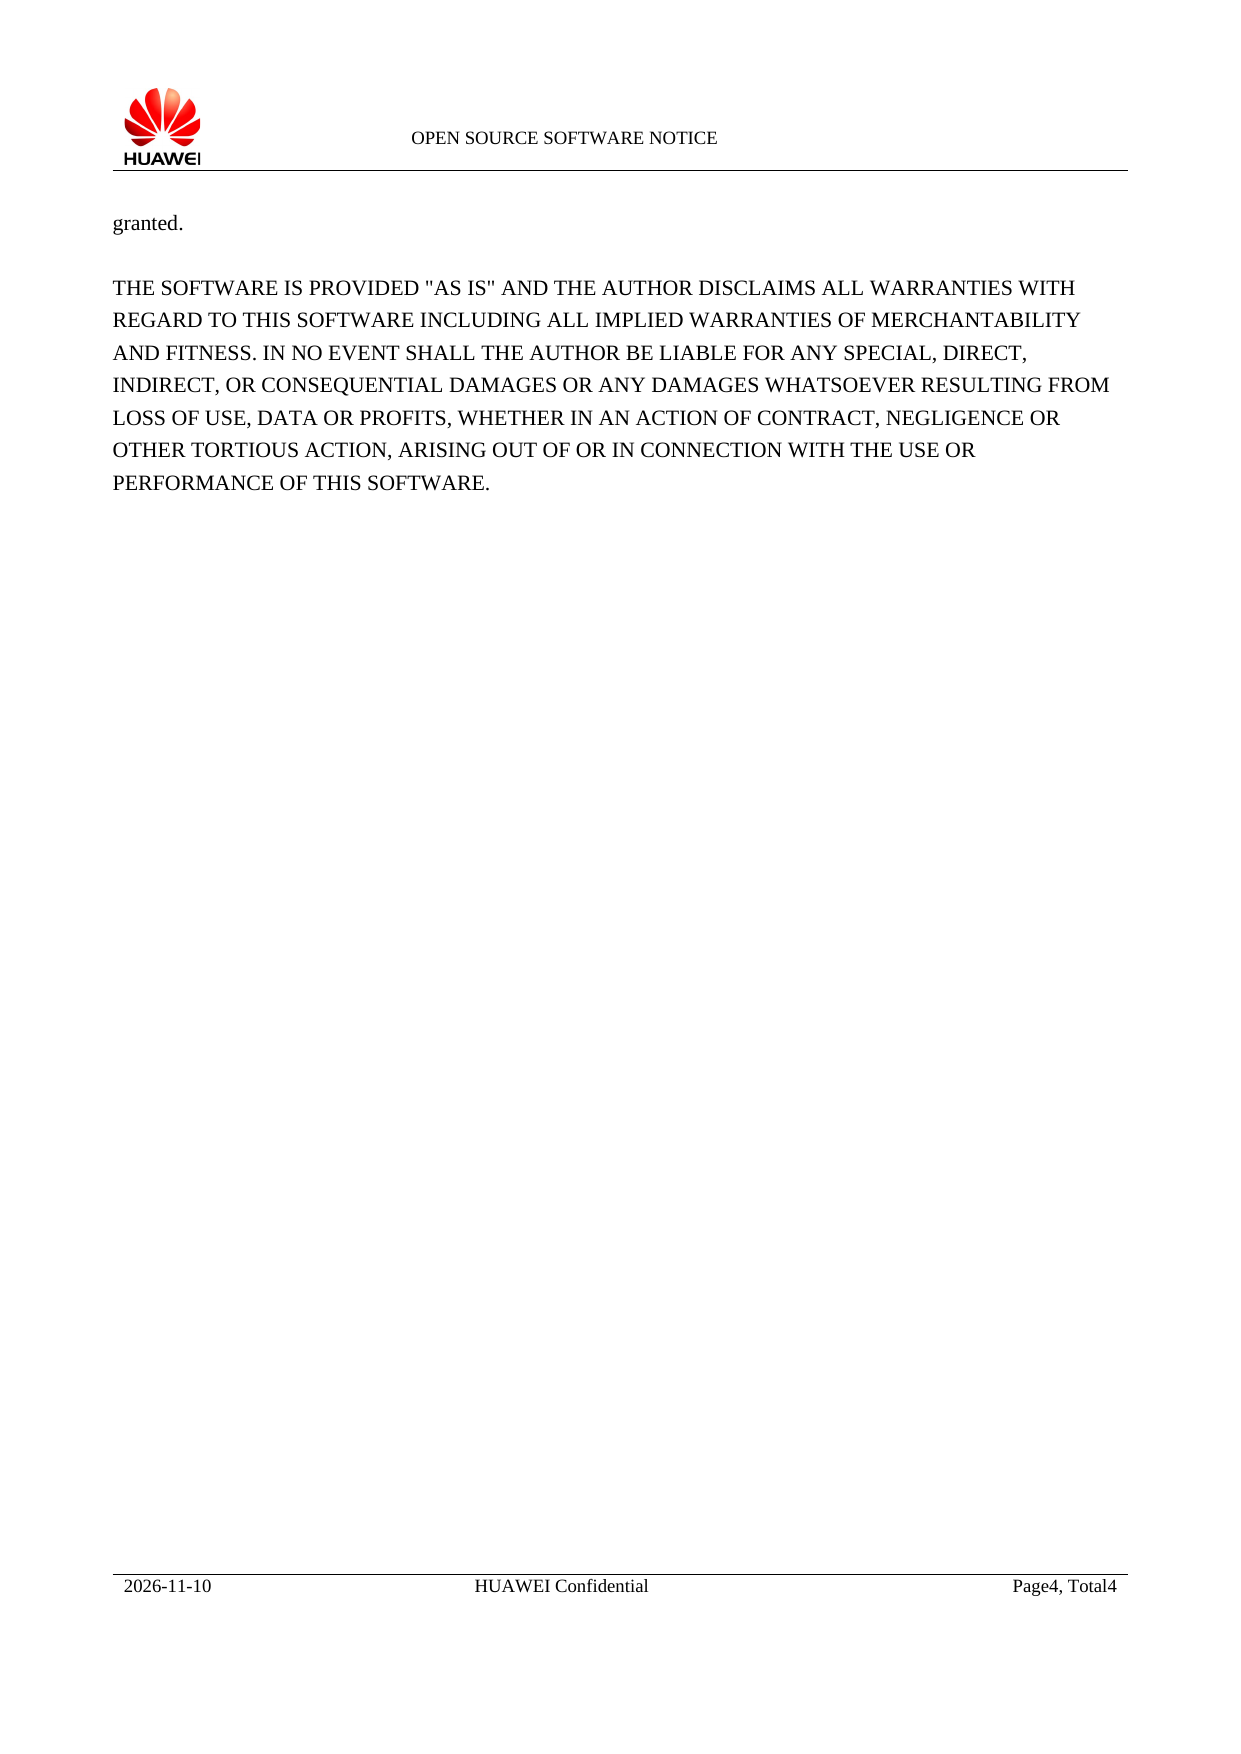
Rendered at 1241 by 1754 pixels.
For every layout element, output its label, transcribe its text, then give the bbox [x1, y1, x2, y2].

picture [124, 88, 201, 165]
